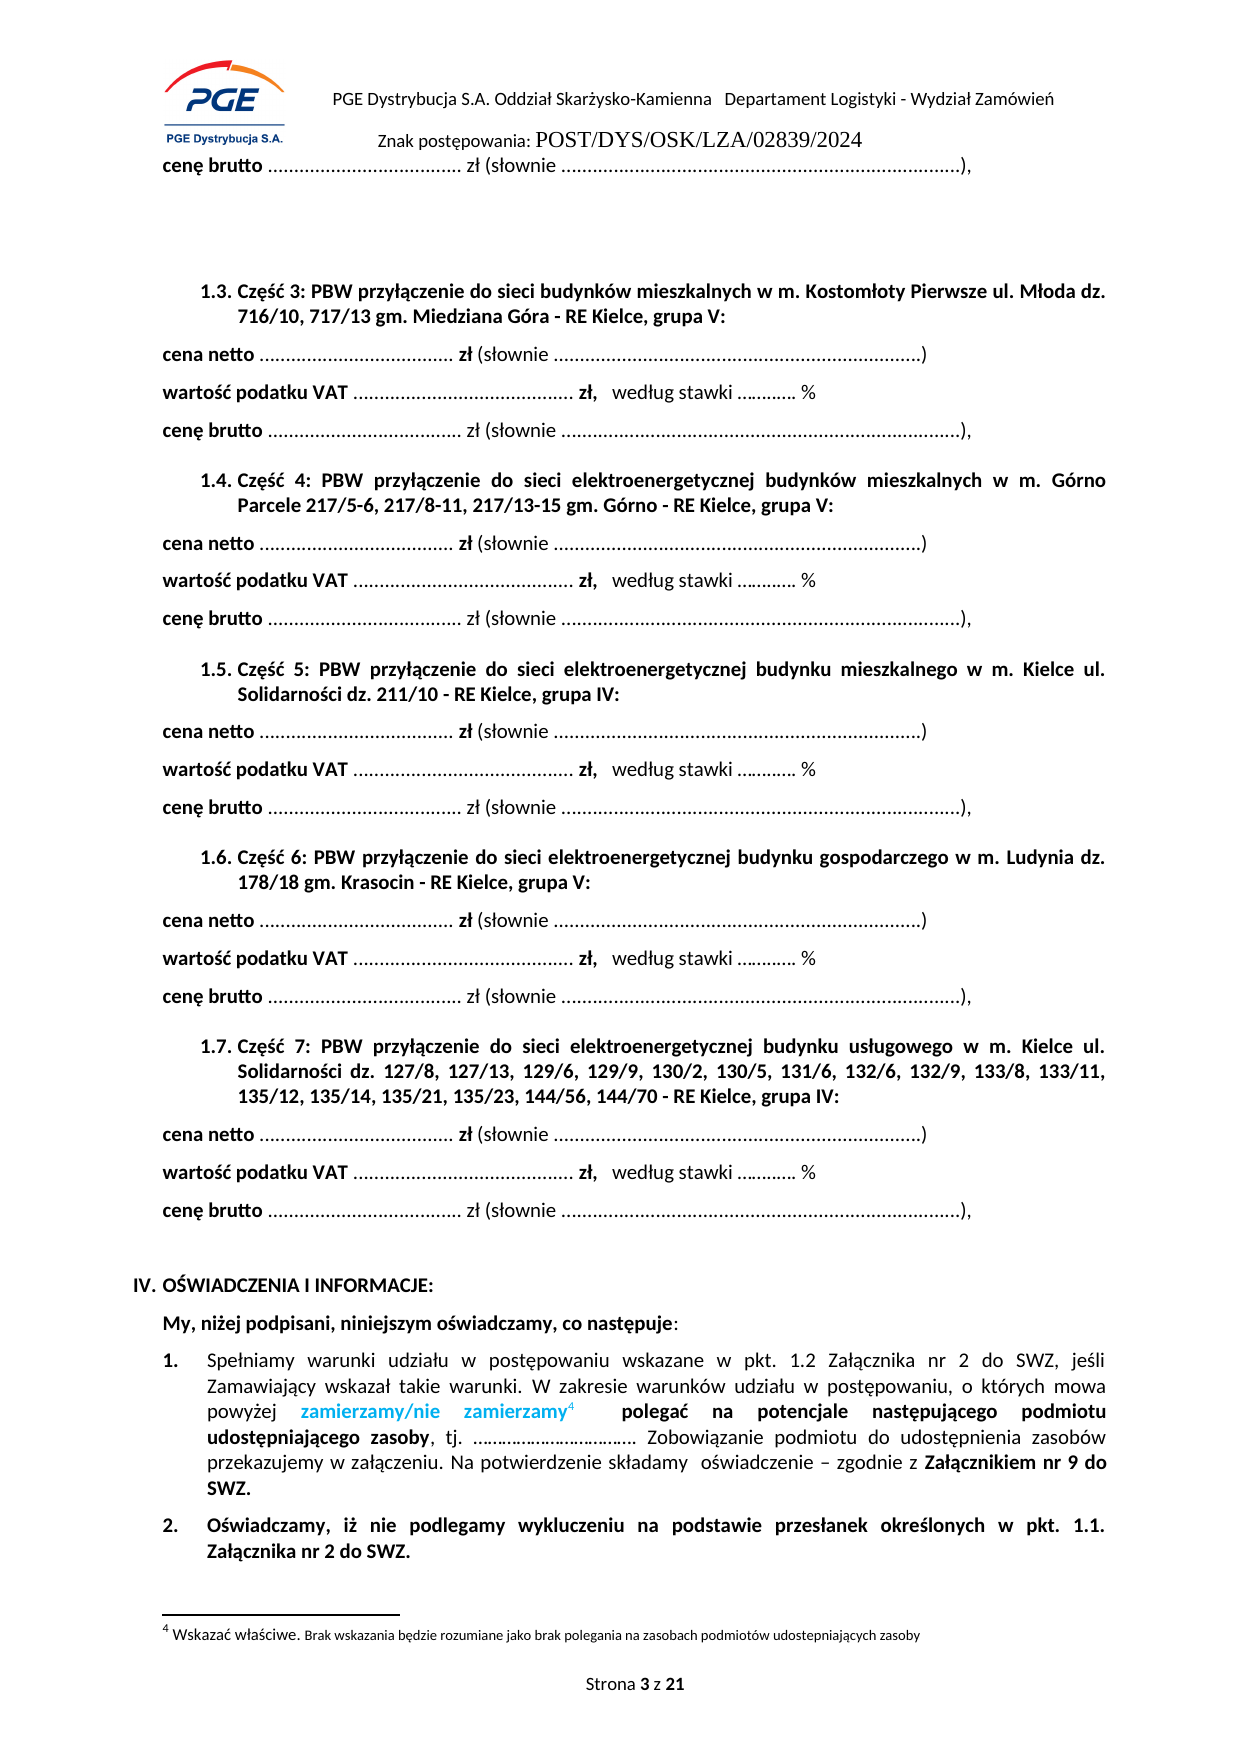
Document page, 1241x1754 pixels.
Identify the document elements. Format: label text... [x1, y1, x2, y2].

text cena netto ..................................... zł (słownie ......................................................................) [162, 718, 1107, 744]
text cenę brutto ..................................... zł (słownie ............................................................................), [162, 606, 1107, 631]
text wartość podatku VAT .......................................... zł, według stawki ……..…. % [162, 568, 1107, 593]
text cena netto ..................................... zł (słownie ......................................................................) [162, 907, 1107, 933]
list Spełniamy warunki udziału w postępowaniu wskazane w pkt. 1.2 Załącznika nr 2 do SWZ, jeśli Zamawiający wskazał takie warunki. W zakresie warunków udziału w postępowaniu, o których mowa powyżej zamierzamy/nie zamierzamy polegać na potencjale następującego podmiotu udostępniającego zasoby, tj. ……………………………. Zobowiązanie podmiotu do udostępnienia zasobów przekazujemy w załączeniu. Na potwierdzenie składamy oświadczenie – zgodnie z Załącznikiem nr 9 do SWZ. [162, 1348, 1107, 1500]
picture [162, 59, 287, 147]
subtitle OŚWIADCZENIA I INFORMACJE: [133, 1273, 1107, 1298]
text cena netto ..................................... zł (słownie ......................................................................) [162, 1121, 1107, 1146]
list Oświadczamy, iż nie podlegamy wykluczeniu na podstawie przesłanek określonych w pkt. 1.1. Załącznika nr 2 do SWZ. [162, 1513, 1107, 1563]
list Część 4: PBW przyłączenie do sieci elektroenergetycznej budynków mieszkalnych w m. Górno Parcele 217/5-6, 217/8-11, 217/13-15 gm. Górno - RE Kielce, grupa V: [200, 467, 1107, 517]
list Część 6: PBW przyłączenie do sieci elektroenergetycznej budynku gospodarczego w m. Ludynia dz. 178/18 gm. Krasocin - RE Kielce, grupa V: [200, 845, 1107, 895]
text cenę brutto ..................................... zł (słownie ............................................................................), [162, 152, 1107, 178]
list Część 5: PBW przyłączenie do sieci elektroenergetycznej budynku mieszkalnego w m. Kielce ul. Solidarności dz. 211/10 - RE Kielce, grupa IV: [200, 656, 1107, 706]
text cenę brutto ..................................... zł (słownie ............................................................................), [162, 983, 1107, 1008]
text wartość podatku VAT .......................................... zł, według stawki ……..…. % [162, 1159, 1107, 1184]
text cenę brutto ..................................... zł (słownie ............................................................................), [162, 1197, 1107, 1222]
list My, niżej podpisani, niniejszym oświadczamy, co następuje: [162, 1310, 1107, 1335]
text cenę brutto ..................................... zł (słownie ............................................................................), [162, 417, 1107, 442]
text wartość podatku VAT .......................................... zł, według stawki ……..…. % [162, 379, 1107, 404]
text cena netto ..................................... zł (słownie ......................................................................) [162, 530, 1107, 555]
text cenę brutto ..................................... zł (słownie ............................................................................), [162, 794, 1107, 820]
list Część 7: PBW przyłączenie do sieci elektroenergetycznej budynku usługowego w m. Kielce ul. Solidarności dz. 127/8, 127/13, 129/6, 129/9, 130/2, 130/5, 131/6, 132/6, 132/9, 133/8, 133/11, 135/12, 135/14, 135/21, 135/23, 144/56, 144/70 - RE Kielce, grupa IV: [200, 1033, 1107, 1108]
text wartość podatku VAT .......................................... zł, według stawki ……..…. % [162, 756, 1107, 782]
text cena netto ..................................... zł (słownie ......................................................................) [162, 341, 1107, 366]
list Część 3: PBW przyłączenie do sieci budynków mieszkalnych w m. Kostomłoty Pierwsze ul. Młoda dz. 716/10, 717/13 gm. Miedziana Góra - RE Kielce, grupa V: [200, 278, 1107, 328]
text wartość podatku VAT .......................................... zł, według stawki ……..…. % [162, 945, 1107, 971]
